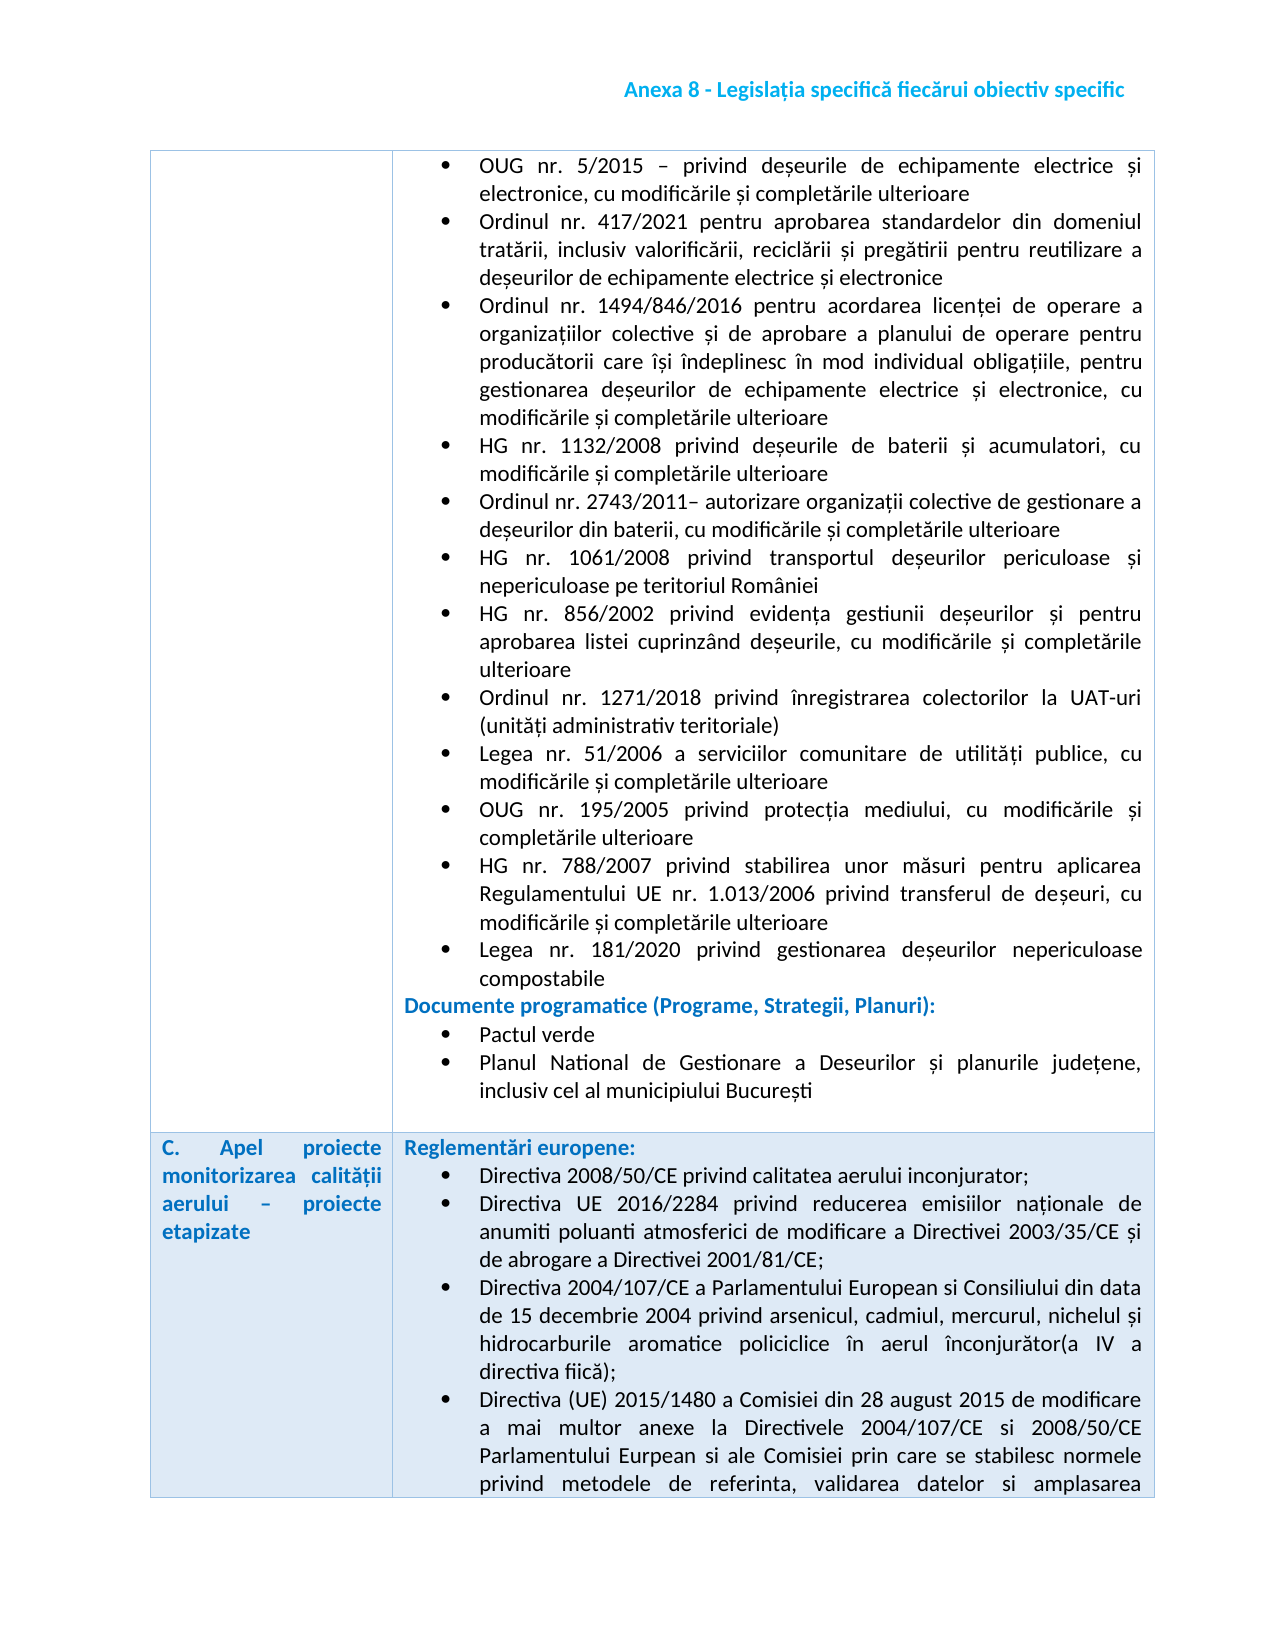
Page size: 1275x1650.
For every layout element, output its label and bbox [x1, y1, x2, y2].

table_cell [151, 1133, 392, 1497]
table_cell [393, 1133, 1154, 1497]
table_cell [151, 151, 392, 1132]
